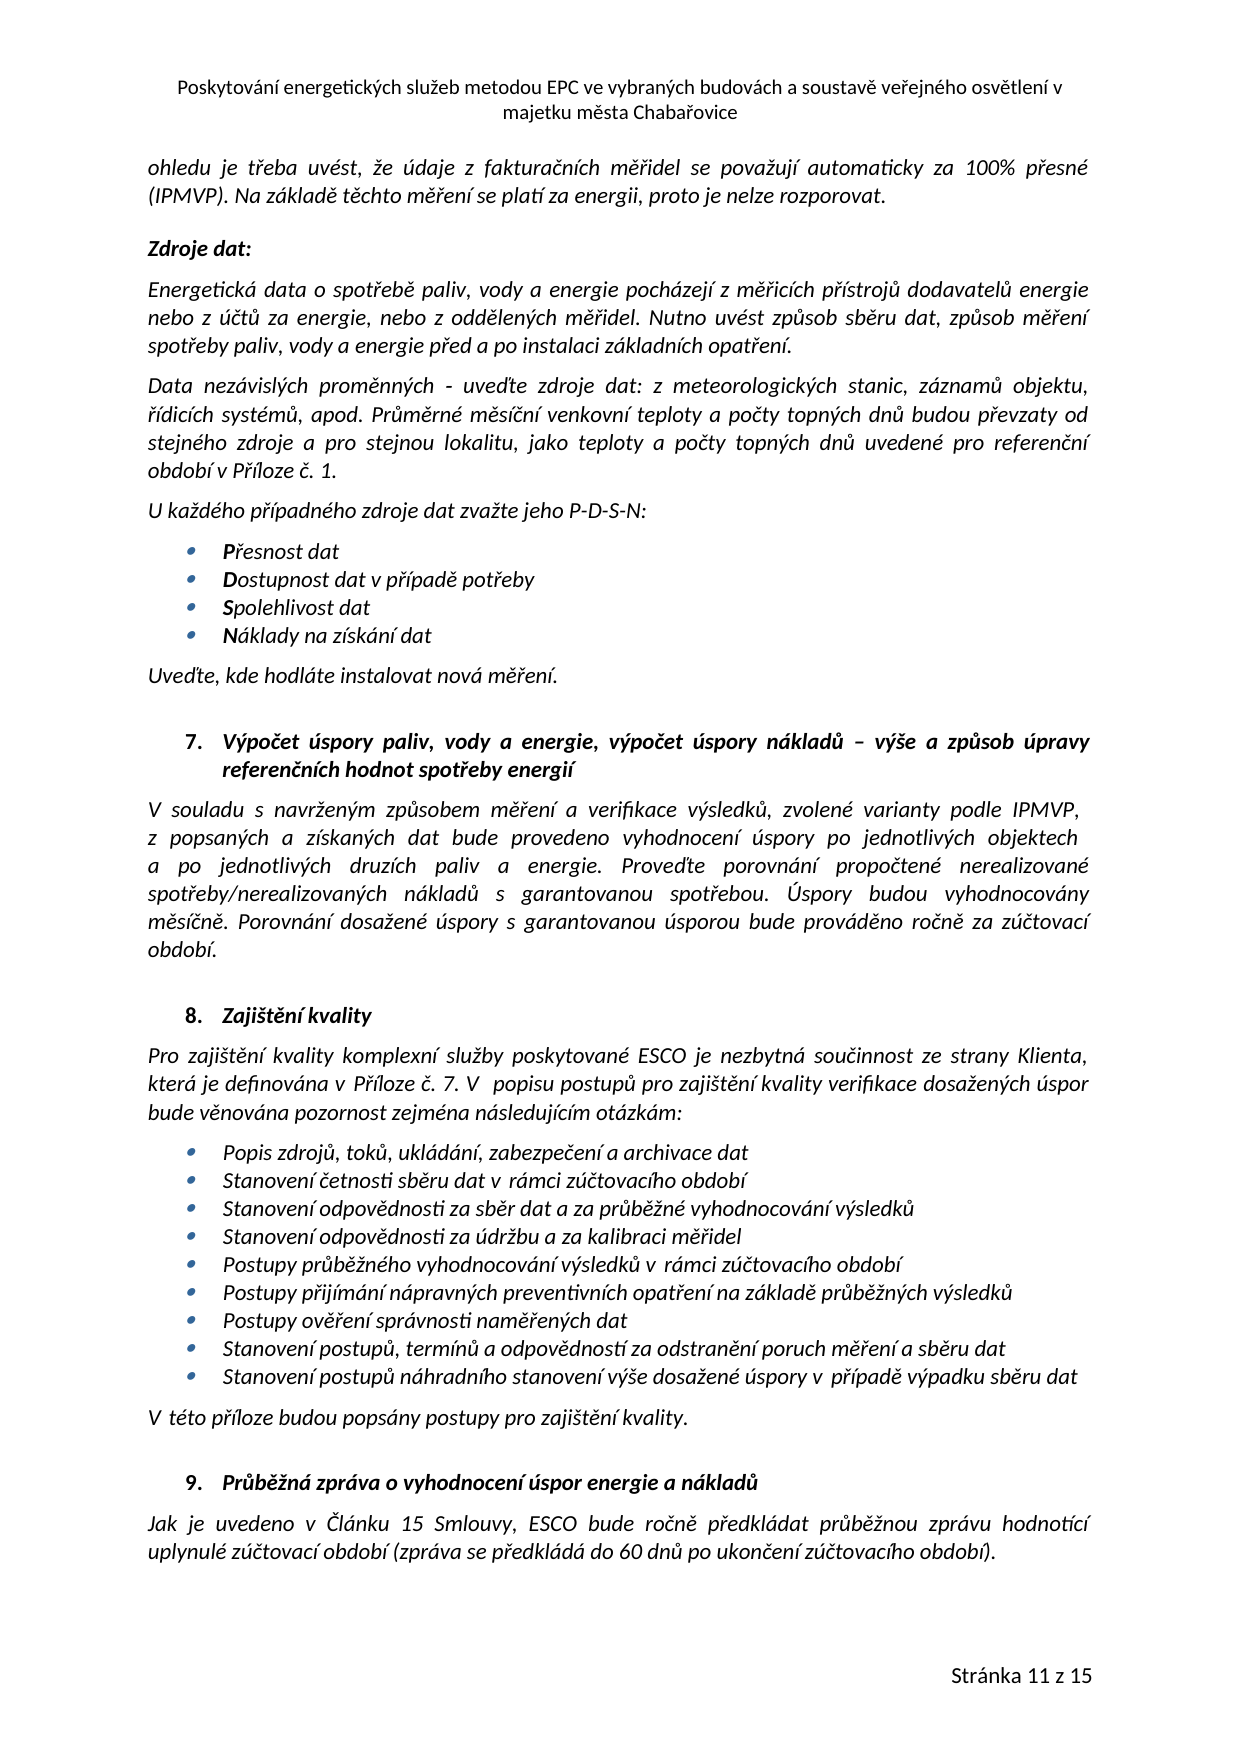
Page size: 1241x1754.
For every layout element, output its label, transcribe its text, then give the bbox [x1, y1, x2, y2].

list Stanovení postupů náhradního stanovení výše dosažené úspory v případě výpadku sběru dat [185, 1362, 1092, 1390]
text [148, 153, 1092, 209]
list Postupy průběžného vyhodnocování výsledků v rámci zúčtovacího období [185, 1250, 1092, 1278]
list Stanovení četnosti sběru dat v rámci zúčtovacího období [185, 1166, 1092, 1194]
list Stanovení odpovědnosti za sběr dat a za průběžné vyhodnocování výsledků [185, 1194, 1092, 1222]
list Zajištění kvality [185, 1001, 1092, 1029]
text Energetická data o spotřebě paliv, vody a energie pocházejí z měřicích přístrojů dodavatelů energie nebo z účtů za energie, nebo z oddělených měřidel. Nutno uvést způsob sběru dat, způsob měření spotřeby paliv, vody a energie před a po instalaci základních opatření. [148, 275, 1092, 359]
list Dostupnost dat v případě potřeby [185, 565, 1092, 593]
list Náklady na získání dat [185, 621, 1092, 649]
text Jak je uvedeno v Článku 15 Smlouvy, ESCO bude ročně předkládat průběžnou zprávu hodnotící uplynulé zúčtovací období (zpráva se předkládá do 60 dnů po ukončení zúčtovacího období). [148, 1509, 1092, 1565]
list Popis zdrojů, toků, ukládání, zabezpečení a archivace dat [185, 1138, 1092, 1166]
list Postupy ověření správnosti naměřených dat [185, 1306, 1092, 1334]
list Stanovení odpovědnosti za údržbu a za kalibraci měřidel [185, 1222, 1092, 1250]
list Spolehlivost dat [185, 593, 1092, 621]
text V této příloze budou popsány postupy pro zajištění kvality. [148, 1403, 1092, 1431]
list Stanovení postupů, termínů a odpovědností za odstranění poruch měření a sběru dat [185, 1334, 1092, 1362]
text Zdroje dat: [148, 234, 1092, 263]
text Uveďte, kde hodláte instalovat nová měření. [148, 661, 1092, 689]
text Pro zajištění kvality komplexní služby poskytované ESCO je nezbytná součinnost ze strany Klienta, která je definována v Příloze č. 7. V popisu postupů pro zajištění kvality verifikace dosažených úspor bude věnována pozornost zejména následujícím otázkám: [148, 1042, 1092, 1126]
text V souladu s navrženým způsobem měření a verifikace výsledků, zvolené varianty podle IPMVP, z popsaných a získaných dat bude provedeno vyhodnocení úspory po jednotlivých objektech a po jednotlivých druzích paliv a energie. Proveďte porovnání propočtené nerealizované spotřeby/nerealizovaných nákladů s garantovanou spotřebou. Úspory budou vyhodnocovány měsíčně. Porovnání dosažené úspory s garantovanou úsporou bude prováděno ročně za zúčtovací období. [148, 795, 1092, 963]
list Průběžná zpráva o vyhodnocení úspor energie a nákladů [185, 1468, 1092, 1496]
list Přesnost dat [185, 537, 1092, 565]
text U každého případného zdroje dat zvažte jeho P-D-S-N: [148, 496, 1092, 524]
list Postupy přijímání nápravných preventivních opatření na základě průběžných výsledků [185, 1278, 1092, 1306]
text Data nezávislých proměnných ‐ uveďte zdroje dat: z meteorologických stanic, záznamů objektu, řídicích systémů, apod. Průměrné měsíční venkovní teploty a počty topných dnů budou převzaty od stejného zdroje a pro stejnou lokalitu, jako teploty a počty topných dnů uvedené pro referenční období v Příloze č. 1. [148, 372, 1092, 484]
list Výpočet úspory paliv, vody a energie, výpočet úspory nákladů – výše a způsob úpravy referenčních hodnot spotřeby energií [185, 727, 1092, 783]
